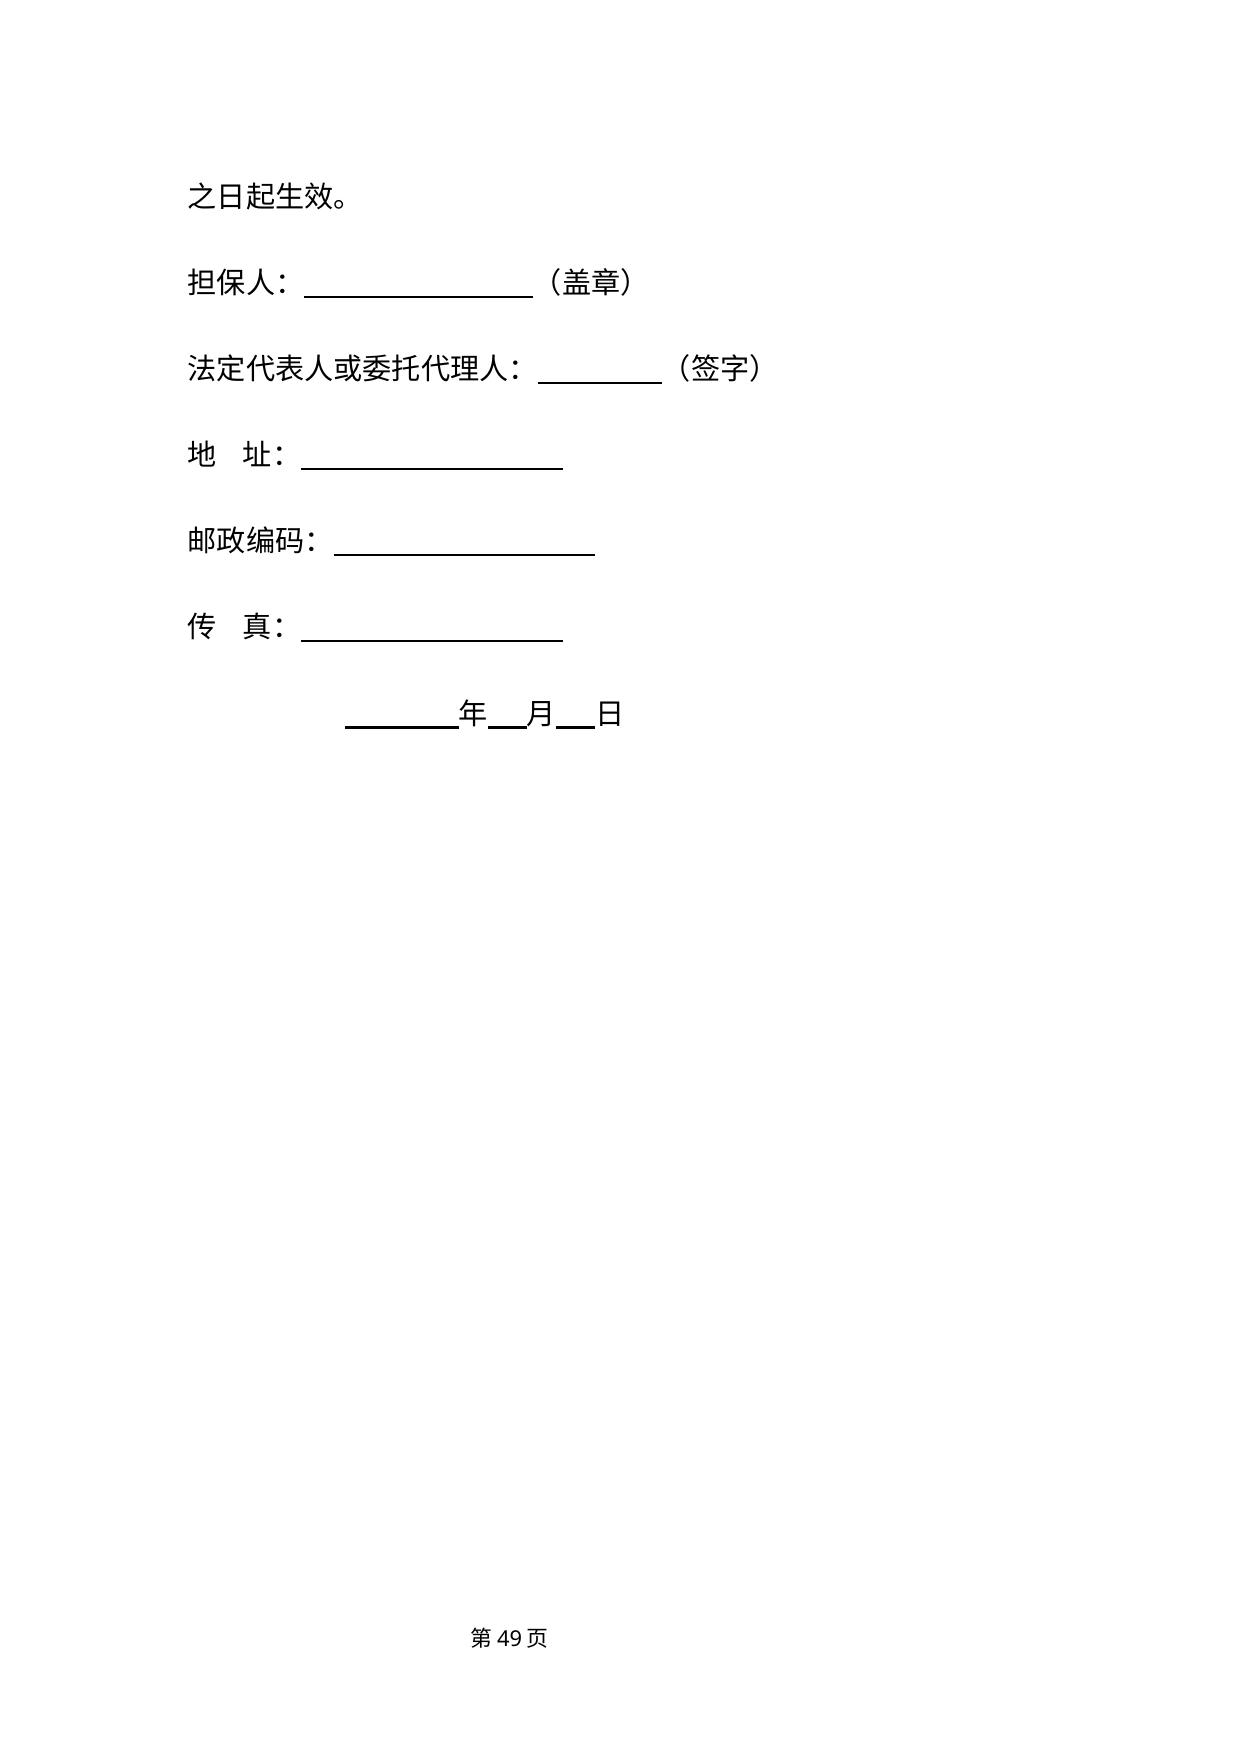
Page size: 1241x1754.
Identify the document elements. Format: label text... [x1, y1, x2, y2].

text 法定代表人或委托代理人： （签字） [187, 334, 928, 399]
text 年 月 日 [187, 679, 1037, 744]
text 地 址： [187, 420, 1053, 485]
text 邮政编码： [187, 507, 1053, 572]
text 传 真： [187, 593, 1053, 658]
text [187, 162, 1053, 227]
text 担保人： （盖章） [187, 248, 990, 313]
